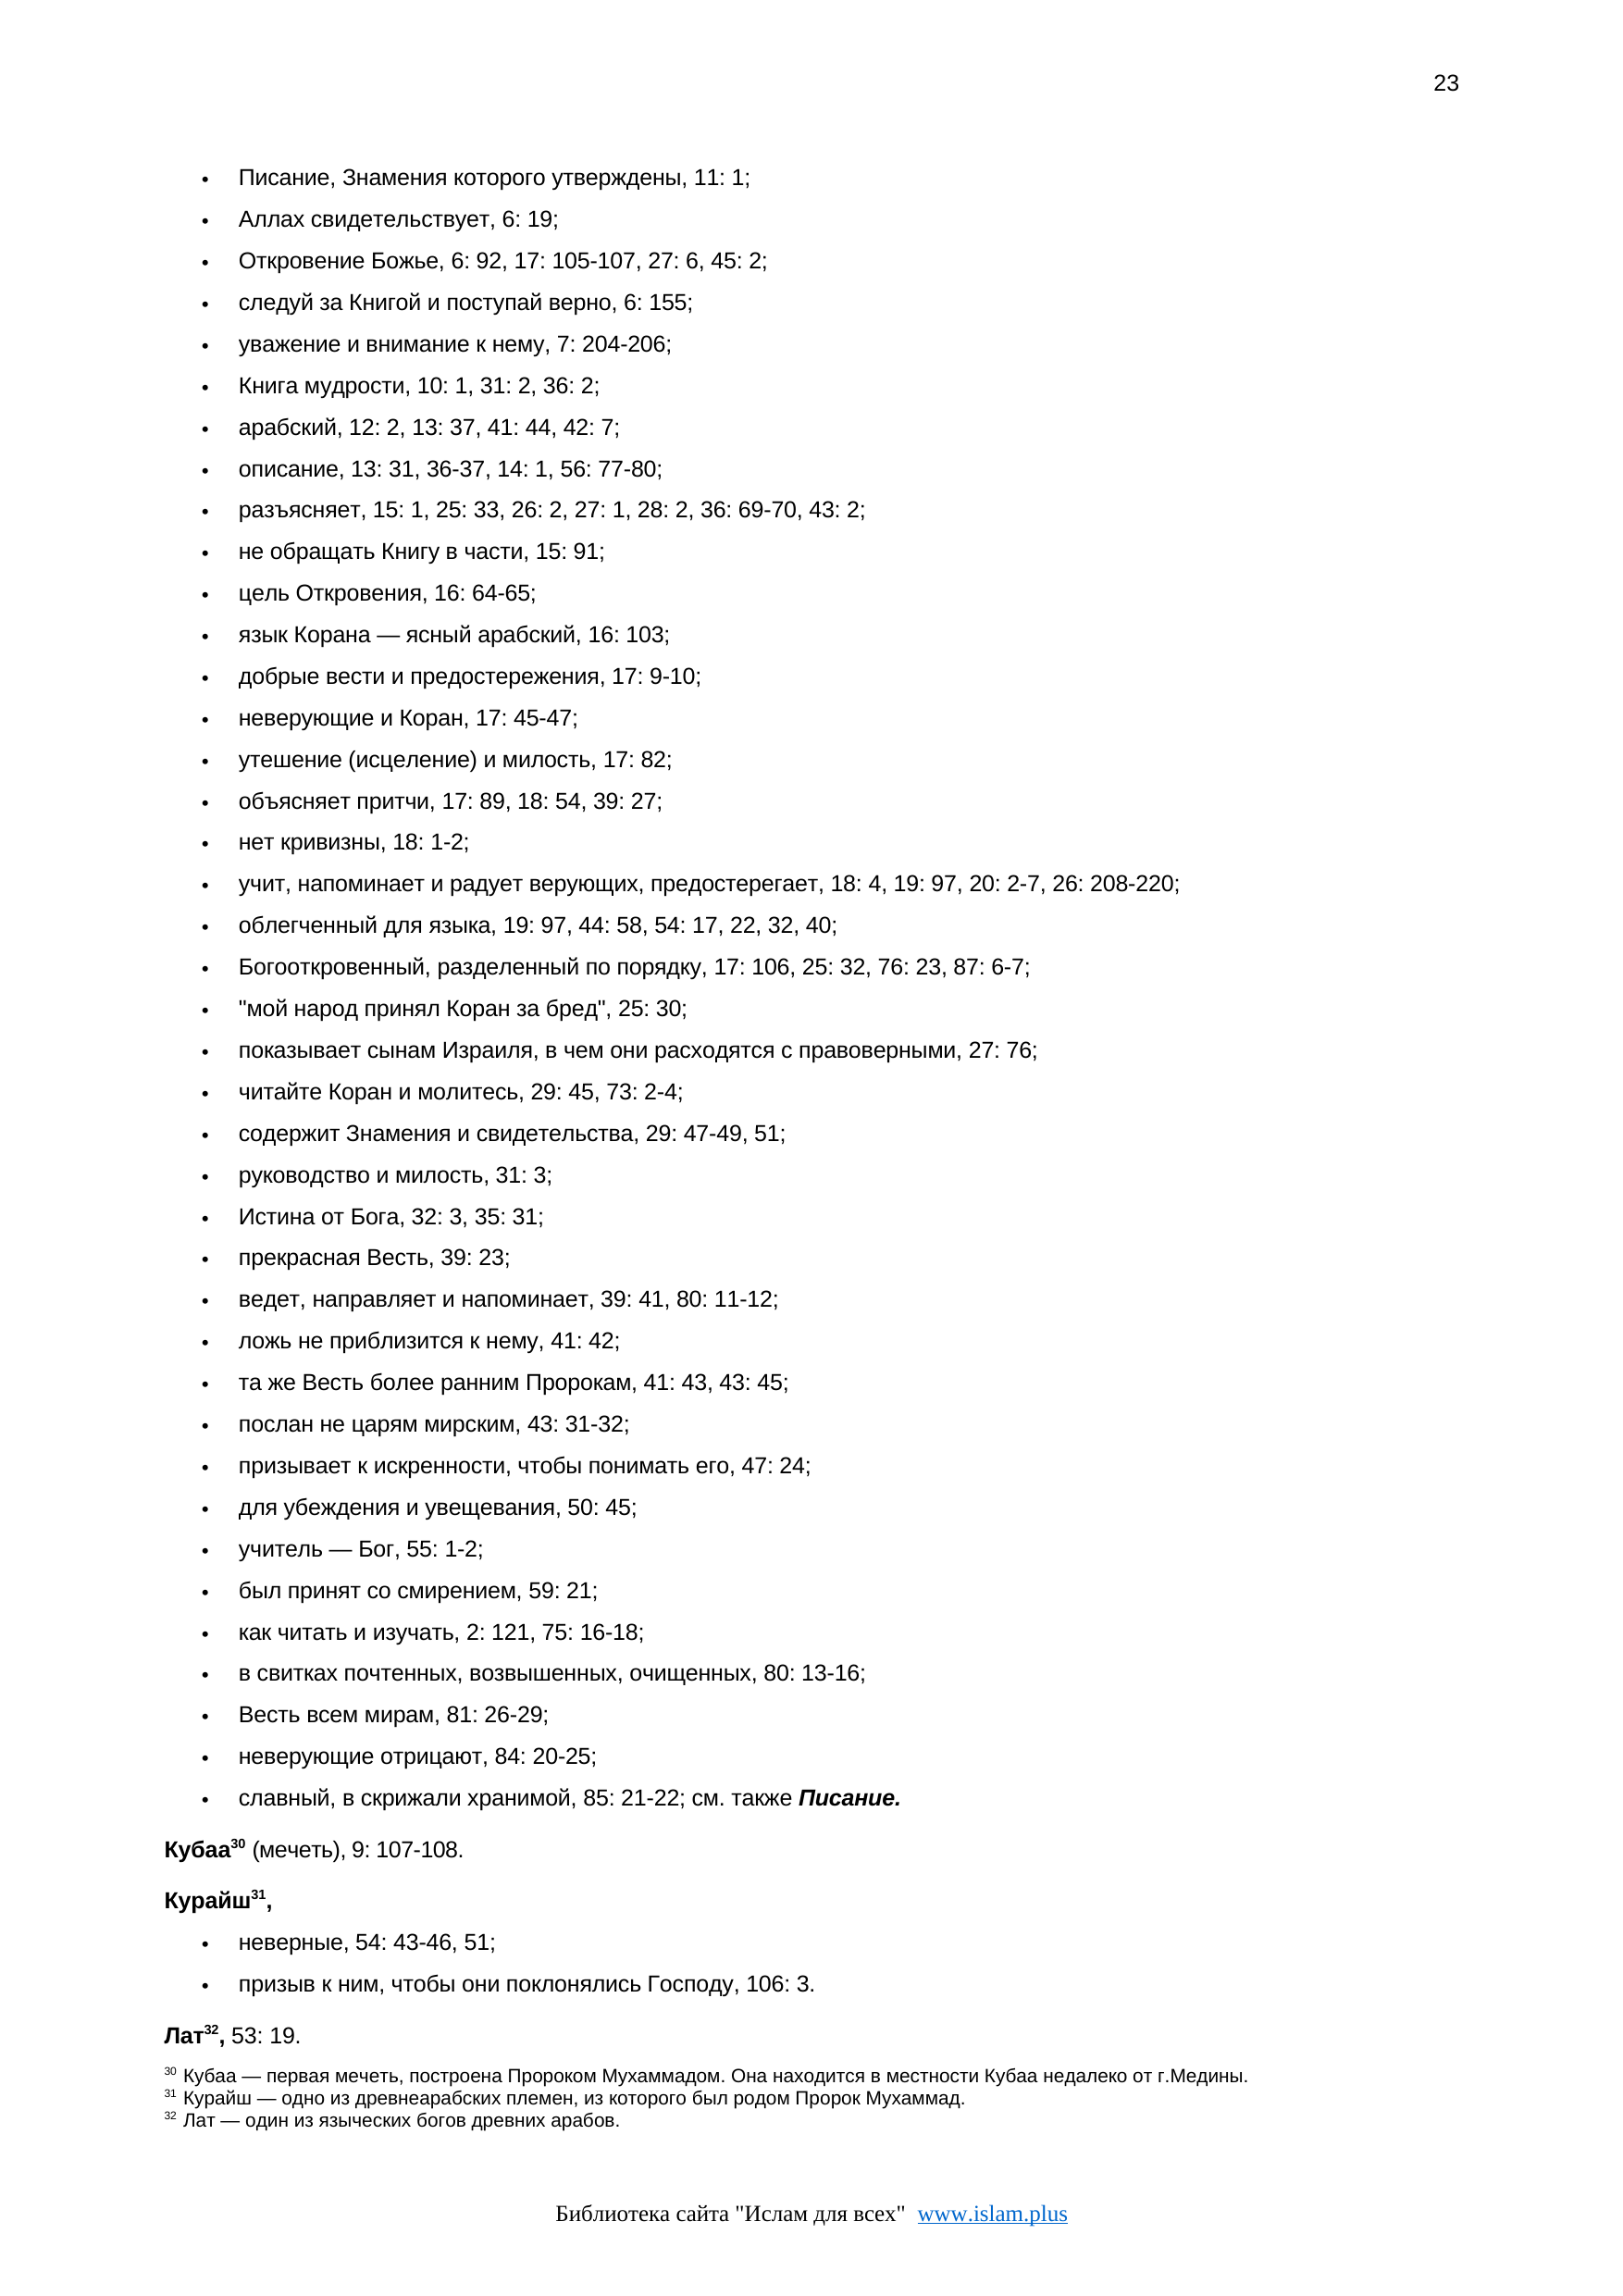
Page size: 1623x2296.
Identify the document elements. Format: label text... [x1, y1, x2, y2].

list ложь не приблизится к нему, 41: 42; [202, 1327, 1459, 1354]
list добрые вести и предостережения, 17: 9-10; [202, 663, 1459, 689]
list "мой народ принял Коран за бред", 25: 30; [202, 995, 1459, 1022]
list Писание, Знамения которого утверждены, 11: 1; [202, 164, 1459, 191]
list арабский, 12: 2, 13: 37, 41: 44, 42: 7; [202, 414, 1459, 440]
list язык Корана — ясный арабский, 16: 103; [202, 621, 1459, 648]
list Весть всем мирам, 81: 26-29; [202, 1701, 1459, 1728]
list описание, 13: 31, 36-37, 14: 1, 56: 77-80; [202, 454, 1459, 481]
list Откровение Божье, 6: 92, 17: 105-107, 27: 6, 45: 2; [202, 247, 1459, 274]
list для убеждения и увещевания, 50: 45; [202, 1494, 1459, 1520]
list следуй за Книгой и поступай верно, 6: 155; [202, 289, 1459, 316]
list уважение и внимание к нему, 7: 204-206; [202, 330, 1459, 357]
text Лат, 53: 19. [164, 2022, 1459, 2048]
list Книга мудрости, 10: 1, 31: 2, 36: 2; [202, 372, 1459, 398]
list учит, напоминает и радует верующих, предостерегает, 18: 4, 19: 97, 20: 2-7, 26: 208-220; [202, 870, 1459, 897]
list Аллах свидетельствует, 6: 19; [202, 205, 1459, 232]
list Богооткровенный, разделенный по порядку, 17: 106, 25: 32, 76: 23, 87: 6-7; [202, 953, 1459, 980]
list неверные, 54: 43-46, 51; [202, 1929, 1459, 1955]
list не обращать Книгу в части, 15: 91; [202, 538, 1459, 565]
list нет кривизны, 18: 1-2; [202, 829, 1459, 855]
list объясняет притчи, 17: 89, 18: 54, 39: 27; [202, 788, 1459, 813]
list неверующие отрицают, 84: 20-25; [202, 1743, 1459, 1769]
list ведет, направляет и напоминает, 39: 41, 80: 11-12; [202, 1285, 1459, 1312]
text Кубаа (мечеть), 9: 107-108. [164, 1836, 1459, 1862]
text Курайш, [164, 1887, 1459, 1914]
list неверующие и Коран, 17: 45-47; [202, 704, 1459, 730]
list был принят со смирением, 59: 21; [202, 1577, 1459, 1603]
list призыв к ним, чтобы они поклонялись Господу, 106: 3. [202, 1970, 1459, 1997]
list руководство и милость, 31: 3; [202, 1161, 1459, 1187]
list прекрасная Весть, 39: 23; [202, 1244, 1459, 1271]
list та же Весть более ранним Пророкам, 41: 43, 43: 45; [202, 1369, 1459, 1396]
list учитель — Бог, 55: 1-2; [202, 1535, 1459, 1561]
list показывает сынам Израиля, в чем они расходятся с правоверными, 27: 76; [202, 1036, 1459, 1063]
list призывает к искренности, чтобы понимать его, 47: 24; [202, 1452, 1459, 1479]
list читайте Коран и молитесь, 29: 45, 73: 2-4; [202, 1078, 1459, 1105]
list утешение (исцеление) и милость, 17: 82; [202, 746, 1459, 772]
list облегченный для языка, 19: 97, 44: 58, 54: 17, 22, 32, 40; [202, 912, 1459, 938]
list послан не царям мирским, 43: 31-32; [202, 1410, 1459, 1437]
list содержит Знамения и свидетельства, 29: 47-49, 51; [202, 1120, 1459, 1146]
list в свитках почтенных, возвышенных, очищенных, 80: 13-16; [202, 1659, 1459, 1686]
list Истина от Бога, 32: 3, 35: 31; [202, 1202, 1459, 1229]
list цель Откровения, 16: 64-65; [202, 579, 1459, 606]
list как читать и изучать, 2: 121, 75: 16-18; [202, 1618, 1459, 1644]
list разъясняет, 15: 1, 25: 33, 26: 2, 27: 1, 28: 2, 36: 69-70, 43: 2; [202, 496, 1459, 523]
list славный, в скрижали хранимой, 85: 21-22; см. также Писание. [202, 1784, 1459, 1811]
